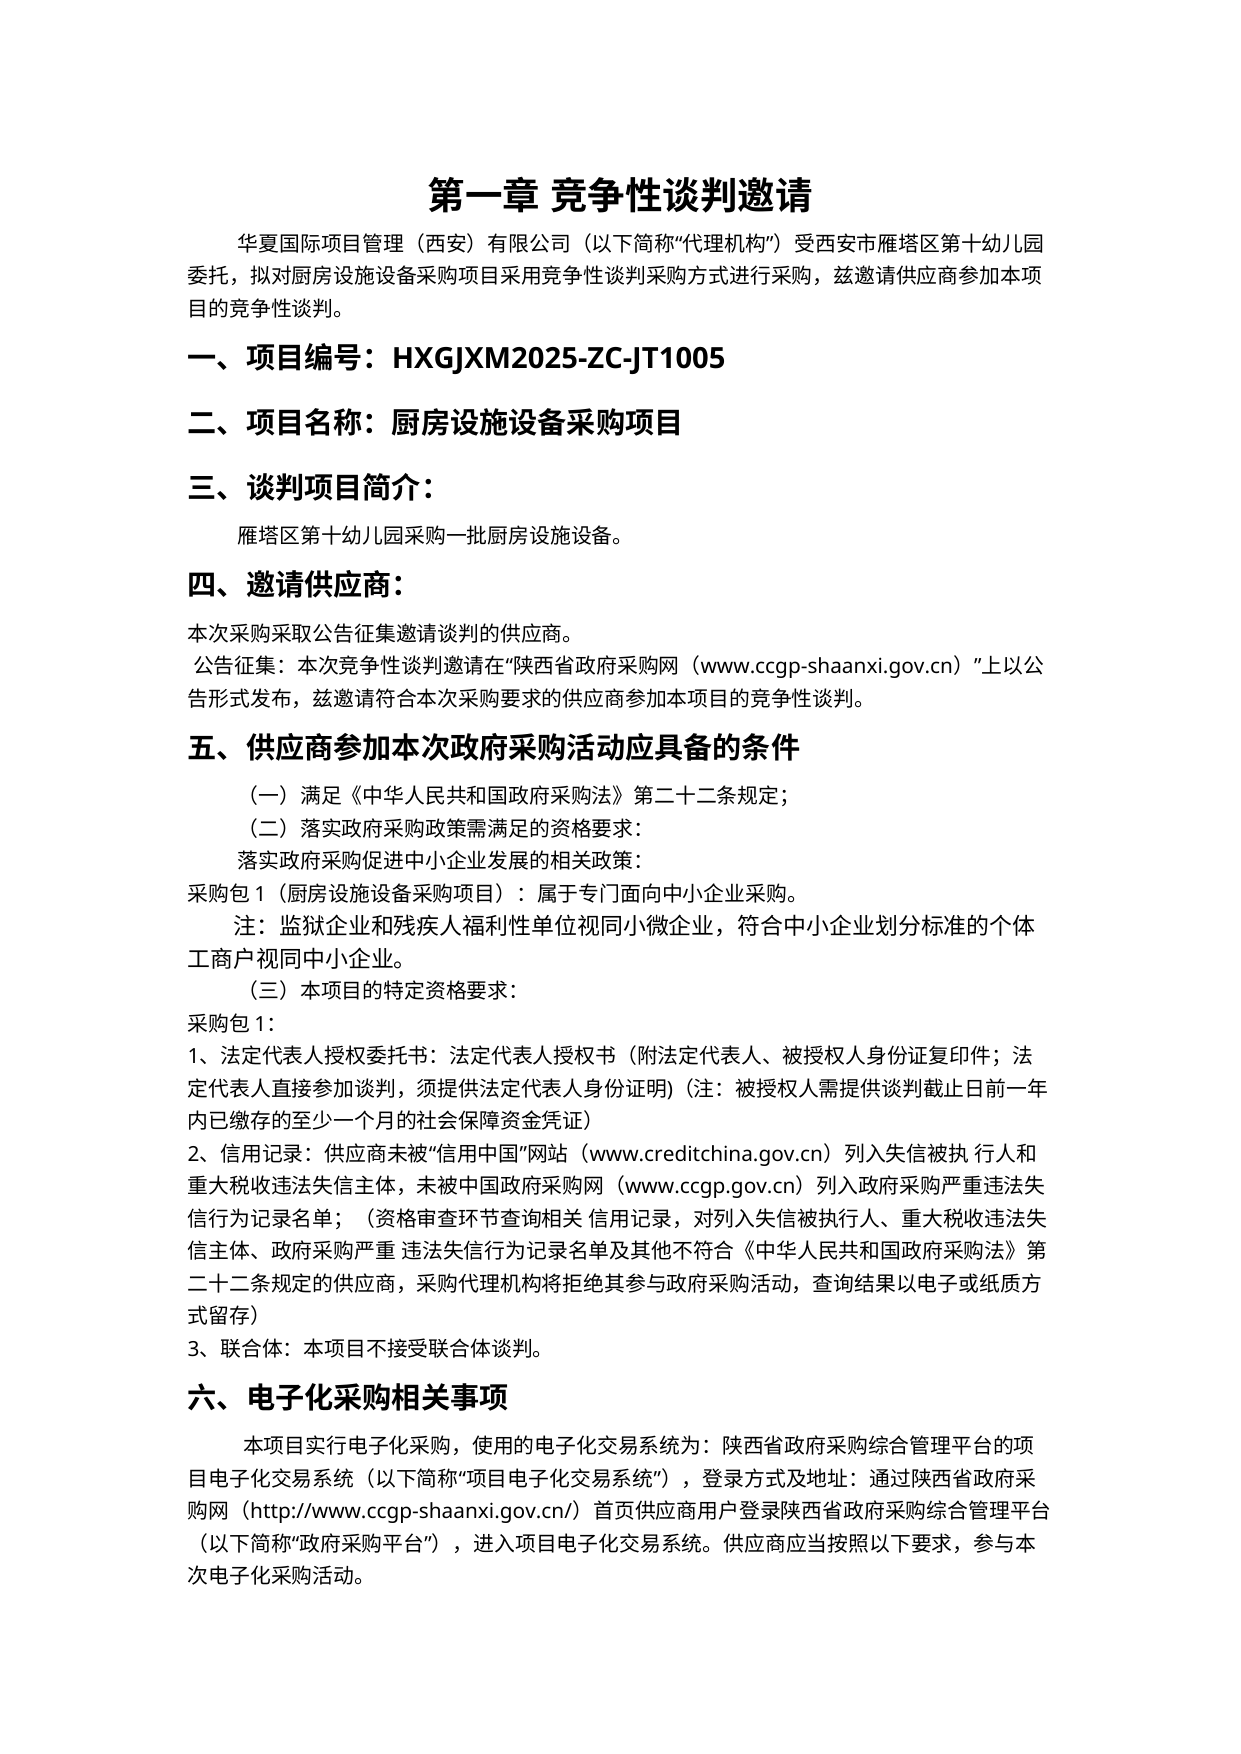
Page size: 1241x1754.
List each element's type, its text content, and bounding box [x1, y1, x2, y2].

text 2、信用记录：供应商未被“信用中国”网站（www.creditchina.gov.cn）列入失信被执 行人和重大税收违法失信主体，未被中国政府采购网（www.ccgp.gov.cn）列入政府采购严重违法失信行为记录名单；（资格审查环节查询相关 信用记录，对列入失信被执行人、重大税收违法失信主体、政府采购严重 违法失信行为记录名单及其他不符合《中华人民共和国政府采购法》第二十二条规定的供应商，采购代理机构将拒绝其参与政府采购活动，查询结果以电子或纸质方式留存） [187, 1137, 1053, 1332]
text 四、邀请供应商： [187, 552, 1053, 617]
text （三）本项目的特定资格要求： [187, 974, 1053, 1007]
text 华夏国际项目管理（西安）有限公司（以下简称“代理机构”）受西安市雁塔区第十幼儿园委托，拟对厨房设施设备采购项目采用竞争性谈判采购方式进行采购，兹邀请供应商参加本项目的竞争性谈判。 [187, 227, 1053, 324]
text 公告征集：本次竞争性谈判邀请在“陕西省政府采购网（www.ccgp-shaanxi.gov.cn）”上以公告形式发布，兹邀请符合本次采购要求的供应商参加本项目的竞争性谈判。 [187, 649, 1053, 714]
text 二、项目名称：厨房设施设备采购项目 [187, 389, 1053, 454]
text 采购包1： [187, 1007, 1053, 1039]
text 注：监狱企业和残疾人福利性单位视同小微企业，符合中小企业划分标准的个体工商户视同中小企业。 [187, 909, 1053, 974]
text 雁塔区第十幼儿园采购一批厨房设施设备。 [187, 519, 1053, 552]
text 第一章 竞争性谈判邀请 [187, 162, 1053, 227]
text 六、电子化采购相关事项 [187, 1364, 1053, 1429]
text 1、法定代表人授权委托书：法定代表人授权书（附法定代表人、被授权人身份证复印件；法定代表人直接参加谈判，须提供法定代表人身份证明)（注：被授权人需提供谈判截止日前一年内已缴存的至少一个月的社会保障资金凭证） [187, 1039, 1053, 1137]
text 三、谈判项目简介： [187, 454, 1053, 519]
text （二）落实政府采购政策需满足的资格要求： [187, 812, 1053, 844]
text 3、联合体：本项目不接受联合体谈判。 [187, 1332, 1053, 1364]
text 采购包1（厨房设施设备采购项目）：属于专门面向中小企业采购。 [187, 877, 1053, 909]
text 一、项目编号：HXGJXM2025-ZC-JT1005 [187, 324, 1053, 389]
text 本项目实行电子化采购，使用的电子化交易系统为：陕西省政府采购综合管理平台的项目电子化交易系统（以下简称“项目电子化交易系统”），登录方式及地址：通过陕西省政府采购网（http://www.ccgp-shaanxi.gov.cn/）首页供应商用户登录陕西省政府采购综合管理平台（以下简称“政府采购平台”），进入项目电子化交易系统。供应商应当按照以下要求，参与本次电子化采购活动。 [187, 1429, 1053, 1592]
text 五、供应商参加本次政府采购活动应具备的条件 [187, 714, 1053, 779]
text 本次采购采取公告征集邀请谈判的供应商。 [187, 617, 1053, 649]
text （一）满足《中华人民共和国政府采购法》第二十二条规定； [187, 779, 1053, 812]
text 落实政府采购促进中小企业发展的相关政策： [187, 844, 1053, 877]
